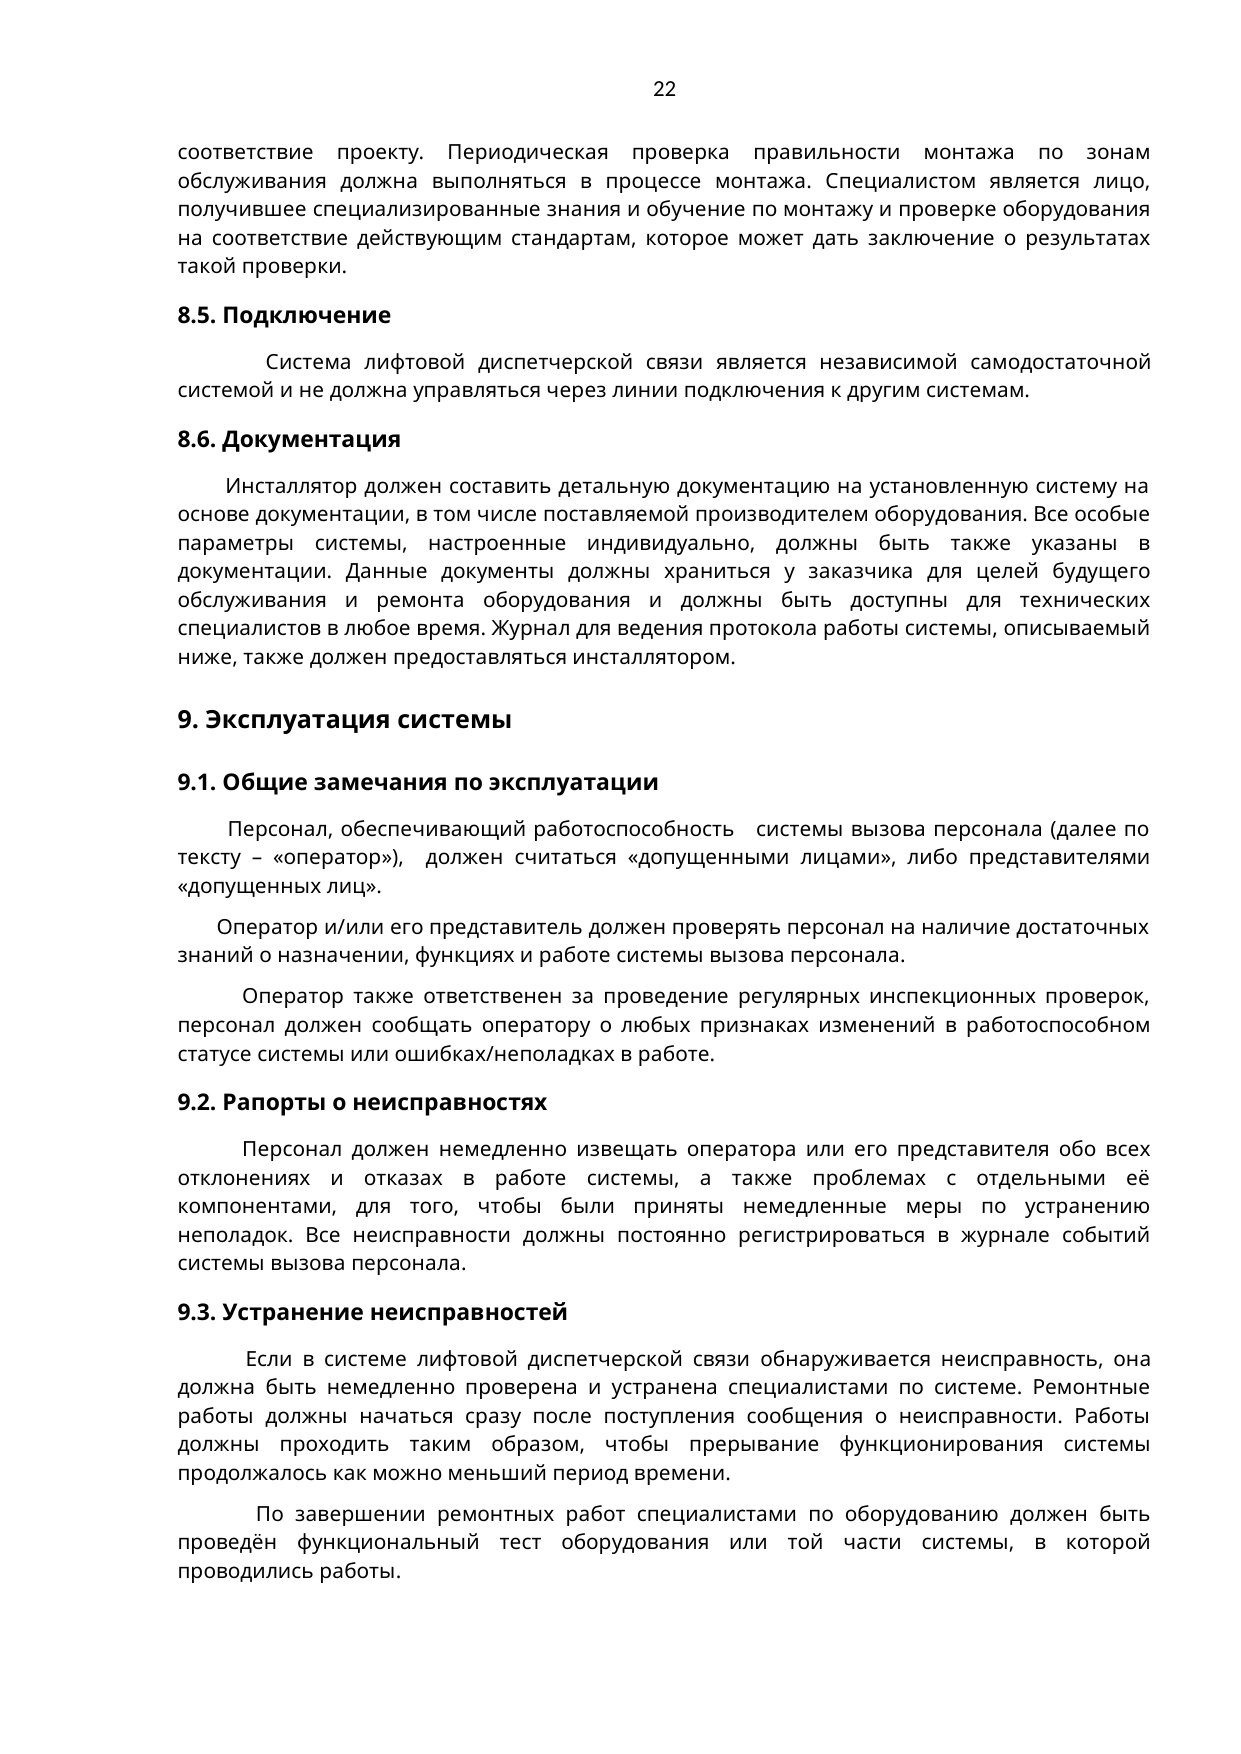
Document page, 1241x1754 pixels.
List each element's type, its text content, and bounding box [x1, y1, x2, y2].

subtitle 9.1. Общие замечания по эксплуатации [177, 766, 1152, 797]
subtitle 9.2. Рапорты о неисправностях [177, 1086, 1152, 1117]
text Инсталлятор должен составить детальную документацию на установленную систему на основе документации, в том числе поставляемой производителем оборудования. Все особые параметры системы, настроенные индивидуально, должны быть также указаны в документации. Данные документы должны храниться у заказчика для целей будущего обслуживания и ремонта оборудования и должны быть доступны для технических специалистов в любое время. Журнал для ведения протокола работы системы, описываемый ниже, также должен предоставляться инсталлятором. [171, 464, 1158, 677]
text Оператор и/или его представитель должен проверять персонал на наличие достаточных знаний о назначении, функциях и работе системы вызова персонала. [171, 906, 1158, 975]
subtitle 8.6. Документация [177, 422, 1152, 453]
text Персонал, обеспечивающий работоспособность системы вызова персонала (далее по тексту – «оператор»), должен считаться «допущенными лицами», либо представителями «допущенных лиц». [171, 807, 1158, 906]
text Если в системе лифтовой диспетчерской связи обнаруживается неисправность, она должна быть немедленно проверена и устранена специалистами по системе. Ремонтные работы должны начаться сразу после поступления сообщения о неисправности. Работы должны проходить таким образом, чтобы прерывание функционирования системы продолжалось как можно меньший период времени. [171, 1337, 1158, 1492]
text Система лифтовой диспетчерской связи является независимой самодостаточной системой и не должна управляться через линии подключения к другим системам. [171, 340, 1158, 410]
text По завершении ремонтных работ специалистами по оборудованию должен быть проведён функциональный тест оборудования или той части системы, в которой проводились работы. [171, 1492, 1158, 1591]
text Персонал должен немедленно извещать оператора или его представителя обо всех отклонениях и отказах в работе системы, а также проблемах с отдельными её компонентами, для того, чтобы были приняты немедленные меры по устранению неполадок. Все неисправности должны постоянно регистрироваться в журнале событий системы вызова персонала. [171, 1128, 1158, 1283]
subtitle 9.3. Устранение неисправностей [177, 1295, 1152, 1326]
subtitle 8.5. Подключение [177, 298, 1152, 329]
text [171, 131, 1158, 286]
subtitle 9. Эксплуатация системы [177, 702, 1152, 736]
text Оператор также ответственен за проведение регулярных инспекционных проверок, персонал должен сообщать оператору о любых признаках изменений в работоспособном статусе системы или ошибках/неполадках в работе. [171, 975, 1158, 1073]
